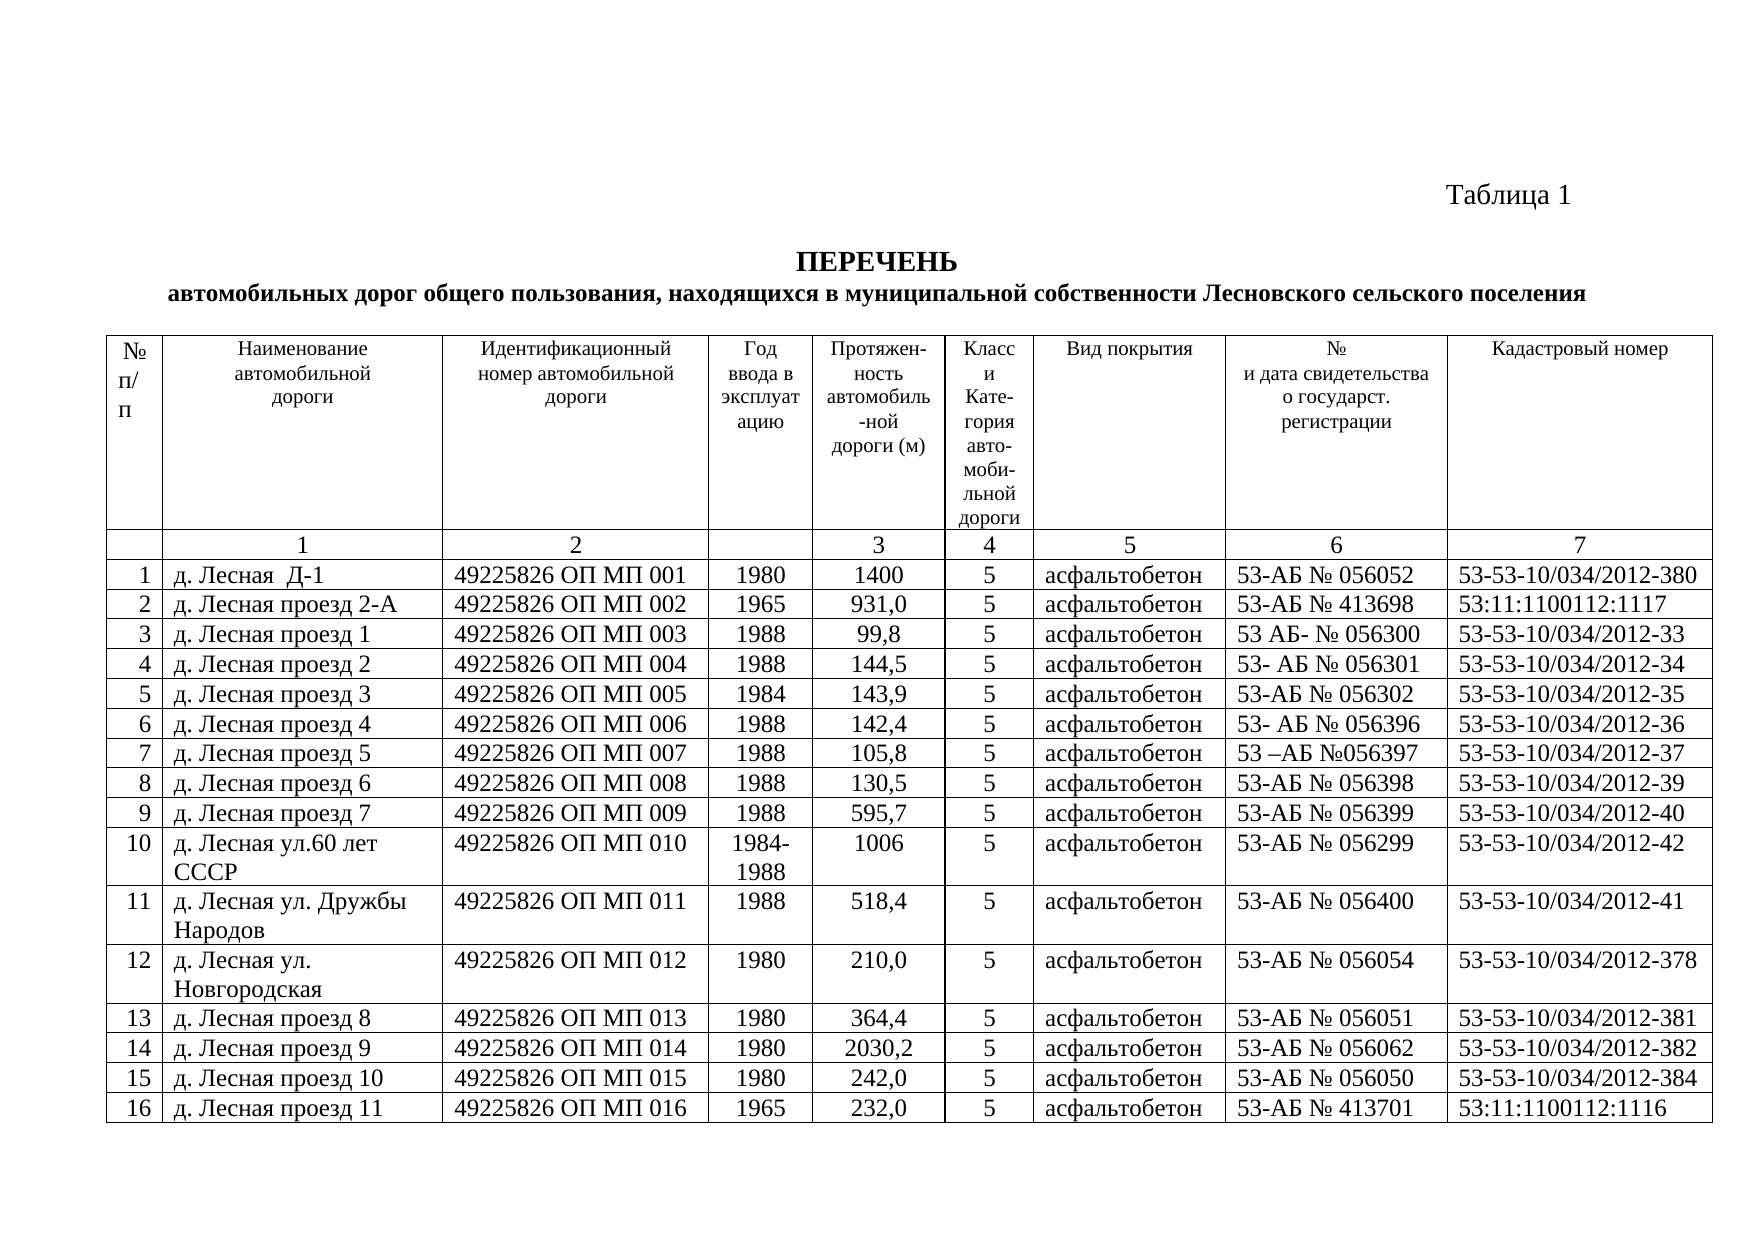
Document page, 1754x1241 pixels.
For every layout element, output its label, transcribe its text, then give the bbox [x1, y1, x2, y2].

table_cell 53-53-10/034/2012-41 [1448, 886, 1712, 944]
table_cell 49225826 ОП МП 014 [443, 1033, 708, 1062]
table_cell асфальтобетон [1034, 768, 1225, 797]
table_cell д. Лесная проезд 2-А [163, 590, 442, 618]
table_cell 142,4 [813, 709, 944, 737]
table_cell 49225826 ОП МП 011 [443, 886, 708, 944]
table_cell 11 [107, 886, 162, 944]
table_cell 5 [946, 709, 1033, 737]
table_cell асфальтобетон [1034, 709, 1225, 737]
table_cell асфальтобетон [1034, 679, 1225, 708]
table_cell 1988 [709, 619, 812, 648]
table_cell 53-АБ № 056054 [1226, 945, 1447, 1002]
table_cell д. Лесная проезд 3 [163, 679, 442, 708]
table_cell 53-53-10/034/2012-40 [1448, 798, 1712, 827]
table_cell 5 [946, 739, 1033, 767]
table_cell 49225826 ОП МП 001 [443, 560, 708, 588]
table_cell 1984-1988 [709, 828, 812, 885]
table_cell 49225826 ОП МП 016 [443, 1093, 708, 1122]
table_cell 53-АБ № 056052 [1226, 560, 1447, 588]
table_cell асфальтобетон [1034, 560, 1225, 588]
table_cell 210,0 [813, 945, 944, 1002]
table_cell асфальтобетон [1034, 1093, 1225, 1122]
table_cell 49225826 ОП МП 008 [443, 768, 708, 797]
table_cell 1988 [709, 739, 812, 767]
table_cell асфальтобетон [1034, 1063, 1225, 1092]
table_cell 1988 [709, 798, 812, 827]
table_cell 1 [163, 530, 442, 559]
table_cell асфальтобетон [1034, 619, 1225, 648]
table_header № и дата свидетельства о государст. регистрации [1226, 336, 1447, 529]
table_header № п/п [107, 336, 162, 529]
table_cell 595,7 [813, 798, 944, 827]
table_cell д. Лесная проезд 6 [163, 768, 442, 797]
table_header Кадастровый номер [1448, 336, 1712, 529]
table_cell 53-53-10/034/2012-382 [1448, 1033, 1712, 1062]
table_cell 53-53-10/034/2012-33 [1448, 619, 1712, 648]
table_cell асфальтобетон [1034, 649, 1225, 678]
table_cell д. Лесная ул.60 лет СССР [163, 828, 442, 885]
table_cell 49225826 ОП МП 005 [443, 679, 708, 708]
table_header Год ввода в эксплуатацию [709, 336, 812, 529]
table_cell 144,5 [813, 649, 944, 678]
table_cell 53-АБ № 056050 [1226, 1063, 1447, 1092]
table_cell 1988 [709, 709, 812, 737]
table_cell 1400 [813, 560, 944, 588]
table_cell 5 [946, 945, 1033, 1002]
table_cell 53 –АБ №056397 [1226, 739, 1447, 767]
table_cell 53-АБ № 056399 [1226, 798, 1447, 827]
table_cell 53-53-10/034/2012-39 [1448, 768, 1712, 797]
table_cell д. Лесная проезд 1 [163, 619, 442, 648]
table_cell 53-АБ № 056051 [1226, 1004, 1447, 1032]
table_cell 1965 [709, 1093, 812, 1122]
table_cell 242,0 [813, 1063, 944, 1092]
table_cell асфальтобетон [1034, 798, 1225, 827]
table_cell 105,8 [813, 739, 944, 767]
table_cell [107, 530, 162, 559]
table_cell 1965 [709, 590, 812, 618]
table_cell 518,4 [813, 886, 944, 944]
table_cell 99,8 [813, 619, 944, 648]
table_cell 49225826 ОП МП 010 [443, 828, 708, 885]
table_cell 931,0 [813, 590, 944, 618]
table_cell 2030,2 [813, 1033, 944, 1062]
table_cell 53-53-10/034/2012-380 [1448, 560, 1712, 588]
table_cell д. Лесная проезд 10 [163, 1063, 442, 1092]
table_cell 364,4 [813, 1004, 944, 1032]
table_cell 53-53-10/034/2012-35 [1448, 679, 1712, 708]
table_header Наименование автомобильной дороги [163, 336, 442, 529]
table_cell 143,9 [813, 679, 944, 708]
table_cell 1006 [813, 828, 944, 885]
table_cell д. Лесная проезд 5 [163, 739, 442, 767]
table_cell 53-53-10/034/2012-381 [1448, 1004, 1712, 1032]
table_cell 1984 [709, 679, 812, 708]
text ПЕРЕЧЕНЬ [118, 244, 1636, 278]
table_cell 3 [813, 530, 944, 559]
table_cell 14 [107, 1033, 162, 1062]
table_cell 53-АБ № 056302 [1226, 679, 1447, 708]
table_cell асфальтобетон [1034, 1033, 1225, 1062]
table_cell 10 [107, 828, 162, 885]
table_cell 5 [946, 619, 1033, 648]
table_cell 9 [107, 798, 162, 827]
table_cell асфальтобетон [1034, 945, 1225, 1002]
table_cell 6 [107, 709, 162, 737]
table_cell 49225826 ОП МП 013 [443, 1004, 708, 1032]
table_cell 12 [107, 945, 162, 1002]
table_cell д. Лесная Д-1 [163, 560, 442, 588]
table_cell 49225826 ОП МП 004 [443, 649, 708, 678]
table_cell 4 [107, 649, 162, 678]
table_cell 49225826 ОП МП 007 [443, 739, 708, 767]
table_cell асфальтобетон [1034, 1004, 1225, 1032]
table_cell 53- АБ № 056301 [1226, 649, 1447, 678]
table_cell 5 [1034, 530, 1225, 559]
table_cell д. Лесная проезд 9 [163, 1033, 442, 1062]
table_cell 6 [1226, 530, 1447, 559]
table_cell 5 [946, 560, 1033, 588]
table_cell 1980 [709, 560, 812, 588]
table_cell 2 [443, 530, 708, 559]
table_cell 5 [107, 679, 162, 708]
table_cell 5 [946, 886, 1033, 944]
table_cell 1 [107, 560, 162, 588]
table_cell асфальтобетон [1034, 828, 1225, 885]
table_cell 53-АБ № 056400 [1226, 886, 1447, 944]
table_cell 53-53-10/034/2012-34 [1448, 649, 1712, 678]
table_cell д. Лесная проезд 4 [163, 709, 442, 737]
table_cell д. Лесная проезд 11 [163, 1093, 442, 1122]
table_cell 53 АБ- № 056300 [1226, 619, 1447, 648]
table_cell 13 [107, 1004, 162, 1032]
table_cell д. Лесная проезд 8 [163, 1004, 442, 1032]
table_cell 1988 [709, 886, 812, 944]
table_cell д. Лесная проезд 7 [163, 798, 442, 827]
table_cell 5 [946, 1033, 1033, 1062]
table_cell 53-АБ № 413701 [1226, 1093, 1447, 1122]
table_cell 53-53-10/034/2012-36 [1448, 709, 1712, 737]
table_cell 5 [946, 828, 1033, 885]
table_cell 7 [107, 739, 162, 767]
table_cell асфальтобетон [1034, 739, 1225, 767]
table_cell 1980 [709, 945, 812, 1002]
table_cell 5 [946, 1004, 1033, 1032]
table_cell 5 [946, 679, 1033, 708]
text автомобильных дорог общего пользования, находящихся в муниципальной собственности Лесновского сельского поселения [118, 278, 1636, 307]
table_cell 49225826 ОП МП 009 [443, 798, 708, 827]
table_header Вид покрытия [1034, 336, 1225, 529]
table_cell 7 [1448, 530, 1712, 559]
table_cell 53:11:1100112:1117 [1448, 590, 1712, 618]
table_cell 1988 [709, 768, 812, 797]
table_cell 49225826 ОП МП 003 [443, 619, 708, 648]
table_cell 53-53-10/034/2012-378 [1448, 945, 1712, 1002]
table_cell д. Лесная ул. Дружбы Народов [163, 886, 442, 944]
table_header Идентификационный номер автомобильной дороги [443, 336, 708, 529]
table_cell 130,5 [813, 768, 944, 797]
table_cell 49225826 ОП МП 006 [443, 709, 708, 737]
table_cell 1980 [709, 1033, 812, 1062]
table_cell 15 [107, 1063, 162, 1092]
table_cell 49225826 ОП МП 012 [443, 945, 708, 1002]
table_cell 49225826 ОП МП 015 [443, 1063, 708, 1092]
table_cell д. Лесная ул. Новгородская [163, 945, 442, 1002]
table_header Класс и Кате- гория авто-моби-льной дороги [946, 336, 1033, 529]
table_cell 1988 [709, 649, 812, 678]
table_cell 3 [107, 619, 162, 648]
table_cell 8 [107, 768, 162, 797]
table_cell 53-АБ № 413698 [1226, 590, 1447, 618]
table_cell 4 [946, 530, 1033, 559]
table_cell 49225826 ОП МП 002 [443, 590, 708, 618]
text Таблица 1 [118, 177, 1636, 211]
table_header Протяжен-ность автомобиль-ной дороги (м) [813, 336, 944, 529]
table_cell 53-53-10/034/2012-37 [1448, 739, 1712, 767]
table_cell асфальтобетон [1034, 886, 1225, 944]
table_cell 1980 [709, 1063, 812, 1092]
table_cell 5 [946, 768, 1033, 797]
table_cell 1980 [709, 1004, 812, 1032]
table_cell [709, 530, 812, 559]
table_cell 232,0 [813, 1093, 944, 1122]
table_cell 16 [107, 1093, 162, 1122]
table_cell 5 [946, 1063, 1033, 1092]
table_cell 2 [107, 590, 162, 618]
table_cell 5 [946, 1093, 1033, 1122]
table_cell 53-53-10/034/2012-42 [1448, 828, 1712, 885]
table_cell 53:11:1100112:1116 [1448, 1093, 1712, 1122]
table_cell 5 [946, 649, 1033, 678]
table_cell д. Лесная проезд 2 [163, 649, 442, 678]
table_cell 53-АБ № 056398 [1226, 768, 1447, 797]
table_cell 5 [946, 798, 1033, 827]
table_cell 53- АБ № 056396 [1226, 709, 1447, 737]
table_cell 53-АБ № 056299 [1226, 828, 1447, 885]
table_cell асфальтобетон [1034, 590, 1225, 618]
table_cell 53-53-10/034/2012-384 [1448, 1063, 1712, 1092]
table_cell 53-АБ № 056062 [1226, 1033, 1447, 1062]
table_cell 5 [946, 590, 1033, 618]
